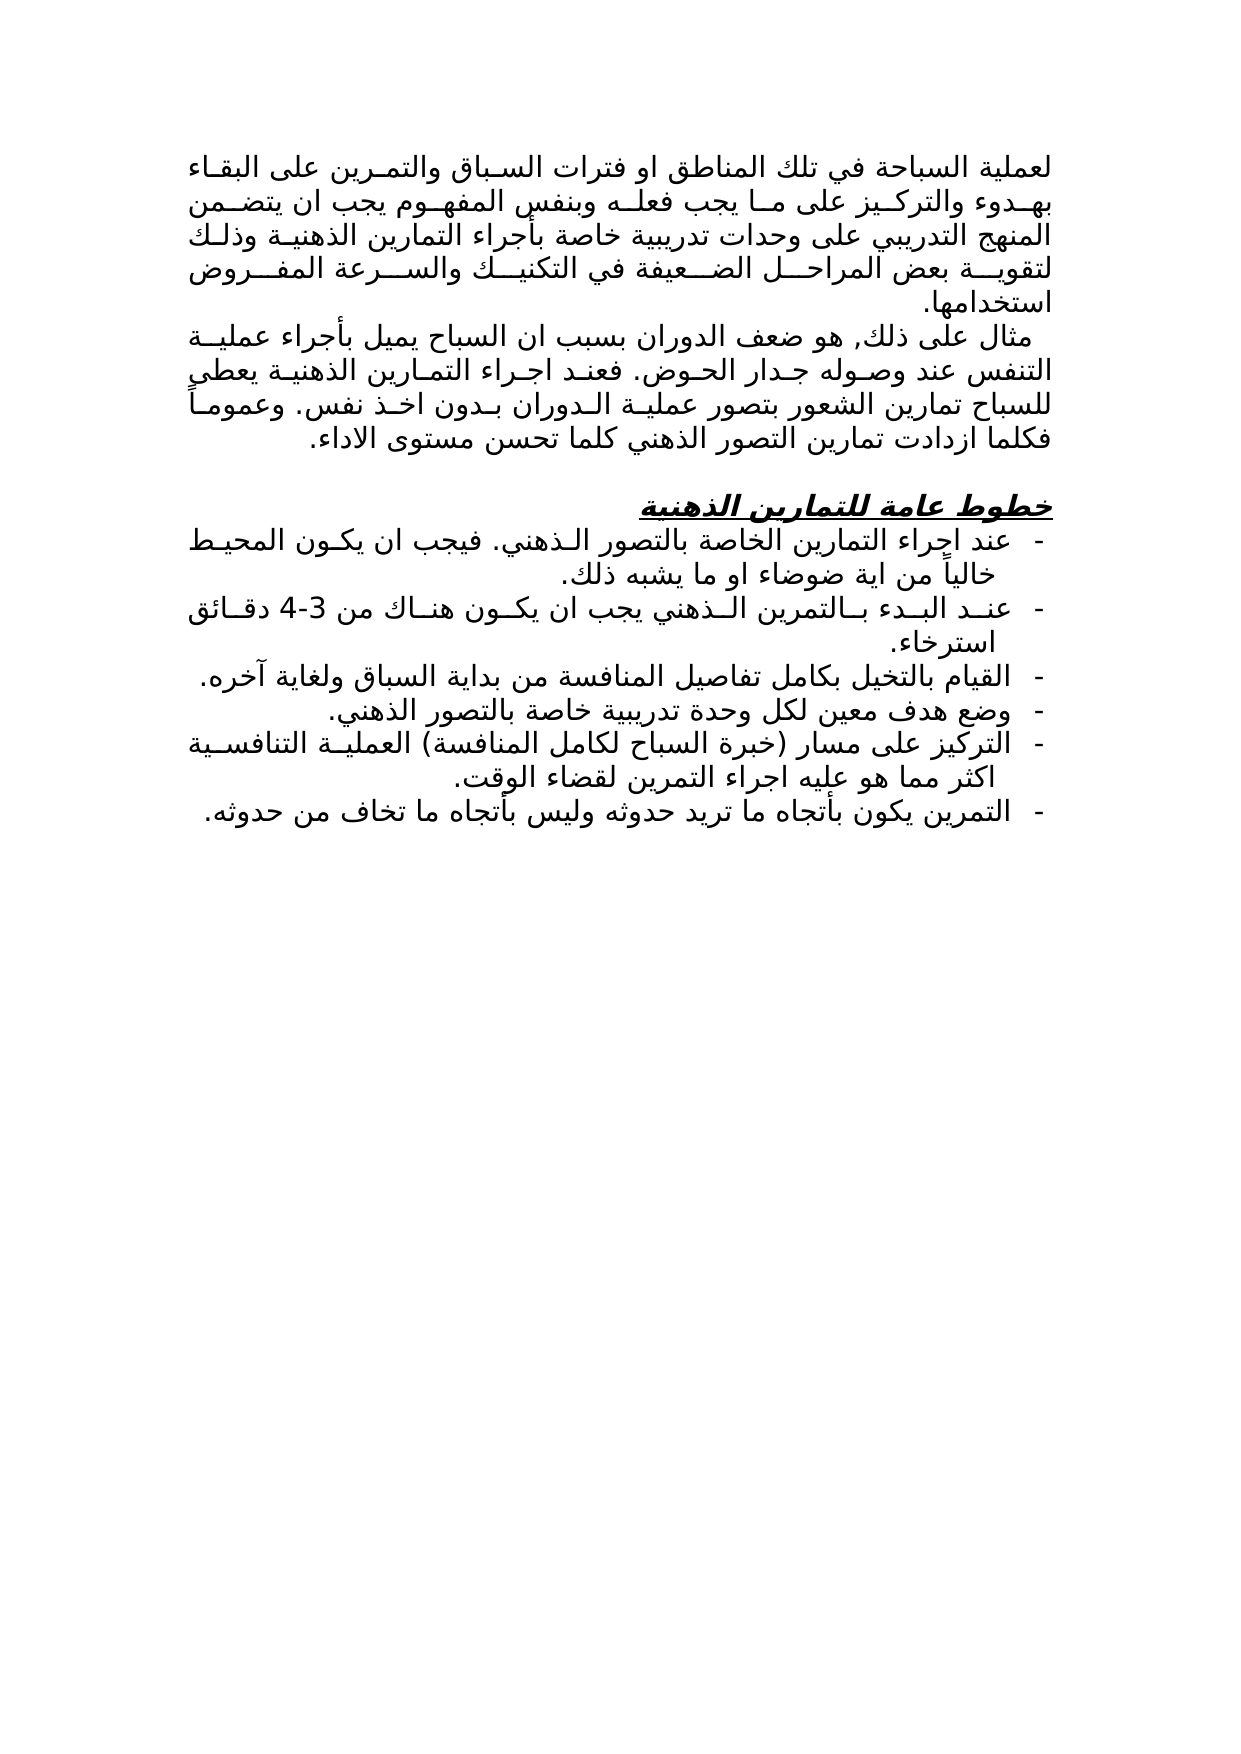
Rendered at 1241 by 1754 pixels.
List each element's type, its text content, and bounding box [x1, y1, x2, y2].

list وضع هدف معين لكل وحدة تدريبية خاصة بالتصور الذهني. [187, 693, 1034, 727]
subtitle خطوط عامة للتمارين الذهنية [187, 489, 1053, 523]
list عند اجراء التمارين الخاصة بالتصور الذهني. فيجب ان يكون المحيط خالياً من اية ضوضاء او ما يشبه ذلك. [187, 523, 1034, 591]
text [187, 150, 1053, 320]
list عند البدء بالتمرين الذهني يجب ان يكون هناك من 3-4 دقائق استرخاء. [187, 591, 1034, 659]
list التمرين يكون بأتجاه ما تريد حدوثه وليس بأتجاه ما تخاف من حدوثه. [187, 795, 1034, 829]
text مثال على ذلك, هو ضعف الدوران بسبب ان السباح يميل بأجراء عملية التنفس عند وصوله جدار الحوض. فعند اجراء التمارين الذهنية يعطى للسباح تمارين الشعور بتصور عملية الدوران بدون اخذ نفس. وعموماً فكلما ازدادت تمارين التصور الذهني كلما تحسن مستوى الاداء. [187, 320, 1053, 456]
list القيام بالتخيل بكامل تفاصيل المنافسة من بداية السباق ولغاية آخره. [187, 659, 1034, 693]
list التركيز على مسار (خبرة السباح لكامل المنافسة) العملية التنافسية اكثر مما هو عليه اجراء التمرين لقضاء الوقت. [187, 727, 1034, 795]
